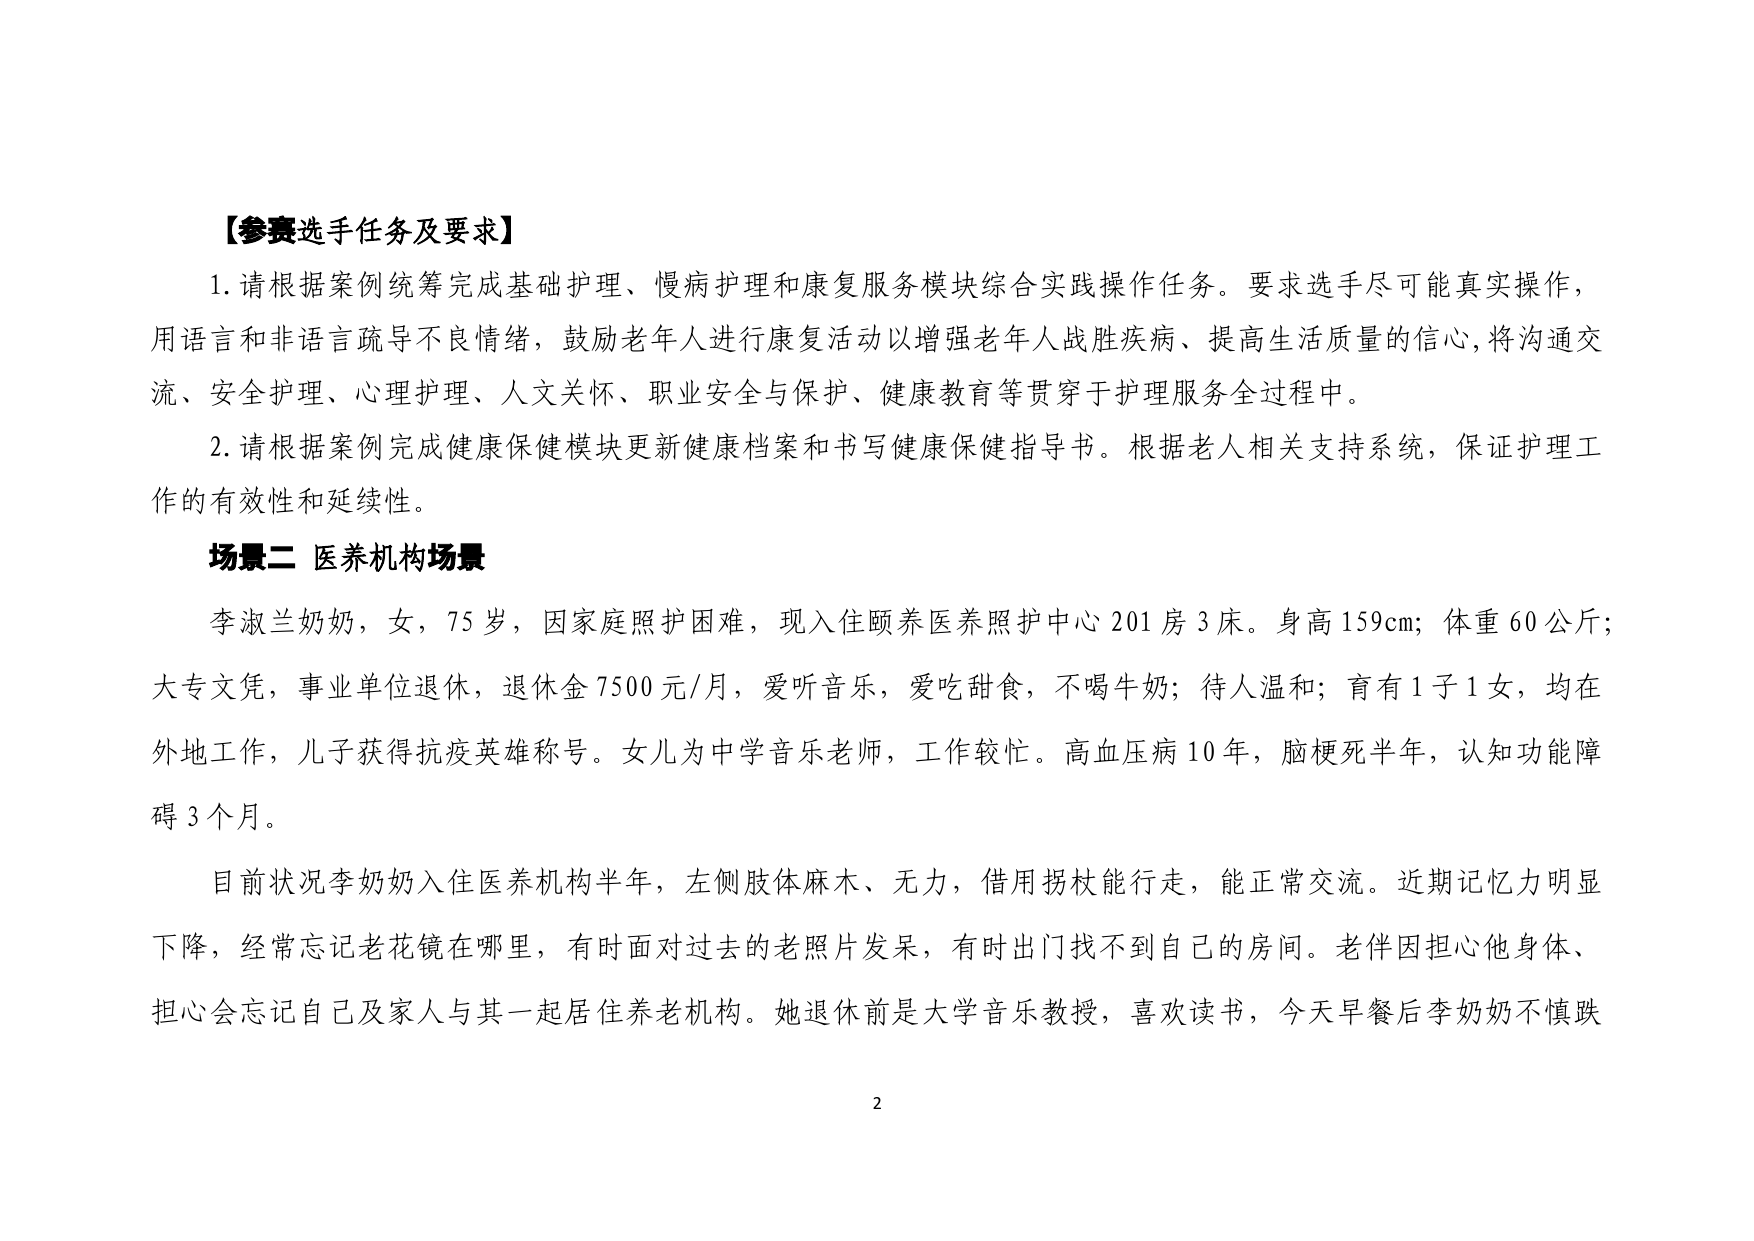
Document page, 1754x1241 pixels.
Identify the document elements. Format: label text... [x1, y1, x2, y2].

text 【参赛选手任务及要求】 [150, 198, 1604, 252]
text 场景二 医养机构场景 [150, 523, 1604, 588]
text 2.请根据案例完成健康保健模块更新健康档案和书写健康保健指导书。根据老人相关支持系统，保证护理工作的有效性和延续性。 [150, 414, 1604, 523]
text 1.请根据案例统筹完成基础护理、慢病护理和康复服务模块综合实践操作任务。要求选手尽可能真实操作，用语言和非语言疏导不良情绪，鼓励老年人进行康复活动以增强老年人战胜疾病、提高生活质量的信心,将沟通交流、安全护理、心理护理、人文关怀、职业安全与保护、健康教育等贯穿于护理服务全过程中。 [150, 252, 1604, 414]
text 李淑兰奶奶，女，75岁，因家庭照护困难，现入住颐养医养照护中心201房3床。身高159cm；体重60公斤；大专文凭，事业单位退休，退休金7500元/月，爱听音乐，爱吃甜食，不喝牛奶；待人温和；育有1子1女，均在外地工作，儿子获得抗疫英雄称号。女儿为中学音乐老师，工作较忙。高血压病10年，脑梗死半年，认知功能障碍3个月。 [150, 588, 1604, 848]
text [150, 848, 1604, 1043]
